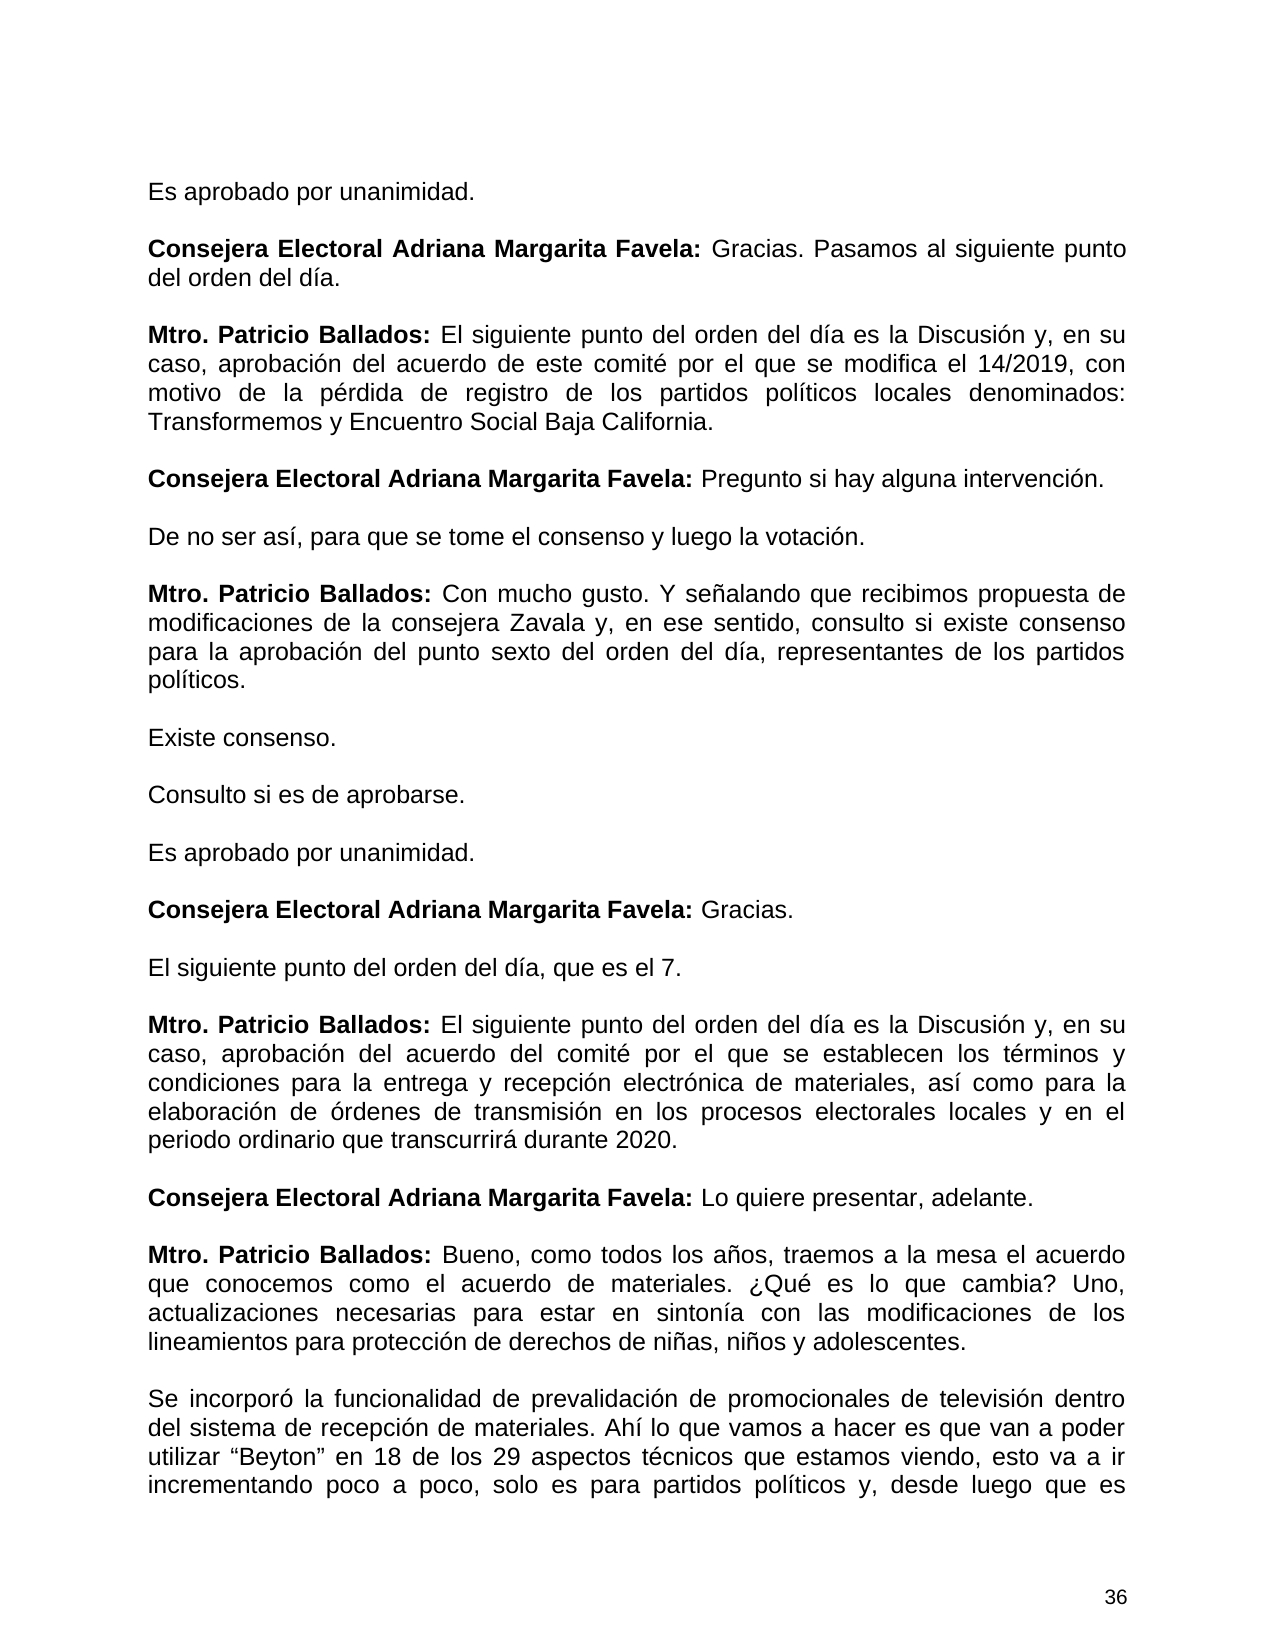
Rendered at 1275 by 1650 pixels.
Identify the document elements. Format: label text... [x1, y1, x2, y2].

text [148, 1384, 1127, 1499]
text Mtro. Patricio Ballados: Bueno, como todos los años, traemos a la mesa el acuerdo que conocemos como el acuerdo de materiales. ¿Qué es lo que cambia? Uno, actualizaciones necesarias para estar en sintonía con las modificaciones de los lineamientos para protección de derechos de niñas, niños y adolescentes. [148, 1240, 1127, 1355]
text Mtro. Patricio Ballados: El siguiente punto del orden del día es la Discusión y, en su caso, aprobación del acuerdo de este comité por el que se modifica el 14/2019, con motivo de la pérdida de registro de los partidos políticos locales denominados: Transformemos y Encuentro Social Baja California. [148, 320, 1127, 435]
text Consejera Electoral Adriana Margarita Favela: Pregunto si hay alguna intervención. [148, 464, 1127, 493]
text Es aprobado por unanimidad. [148, 176, 1127, 205]
text Es aprobado por unanimidad. [148, 838, 1127, 866]
text Consejera Electoral Adriana Margarita Favela: Gracias. [148, 895, 1127, 924]
text Consulto si es de aprobarse. [148, 780, 1127, 809]
text Mtro. Patricio Ballados: Con mucho gusto. Y señalando que recibimos propuesta de modificaciones de la consejera Zavala y, en ese sentido, consulto si existe consenso para la aprobación del punto sexto del orden del día, representantes de los partidos políticos. [148, 579, 1127, 694]
text Consejera Electoral Adriana Margarita Favela: Lo quiere presentar, adelante. [148, 1183, 1127, 1211]
text De no ser así, para que se tome el consenso y luego la votación. [148, 521, 1127, 550]
text Consejera Electoral Adriana Margarita Favela: Gracias. Pasamos al siguiente punto del orden del día. [148, 234, 1127, 291]
text El siguiente punto del orden del día, que es el 7. [148, 953, 1127, 981]
text Existe consenso. [148, 723, 1127, 751]
text Mtro. Patricio Ballados: El siguiente punto del orden del día es la Discusión y, en su caso, aprobación del acuerdo del comité por el que se establecen los términos y condiciones para la entrega y recepción electrónica de materiales, así como para la elaboración de órdenes de transmisión en los procesos electorales locales y en el periodo ordinario que transcurrirá durante 2020. [148, 1010, 1127, 1154]
